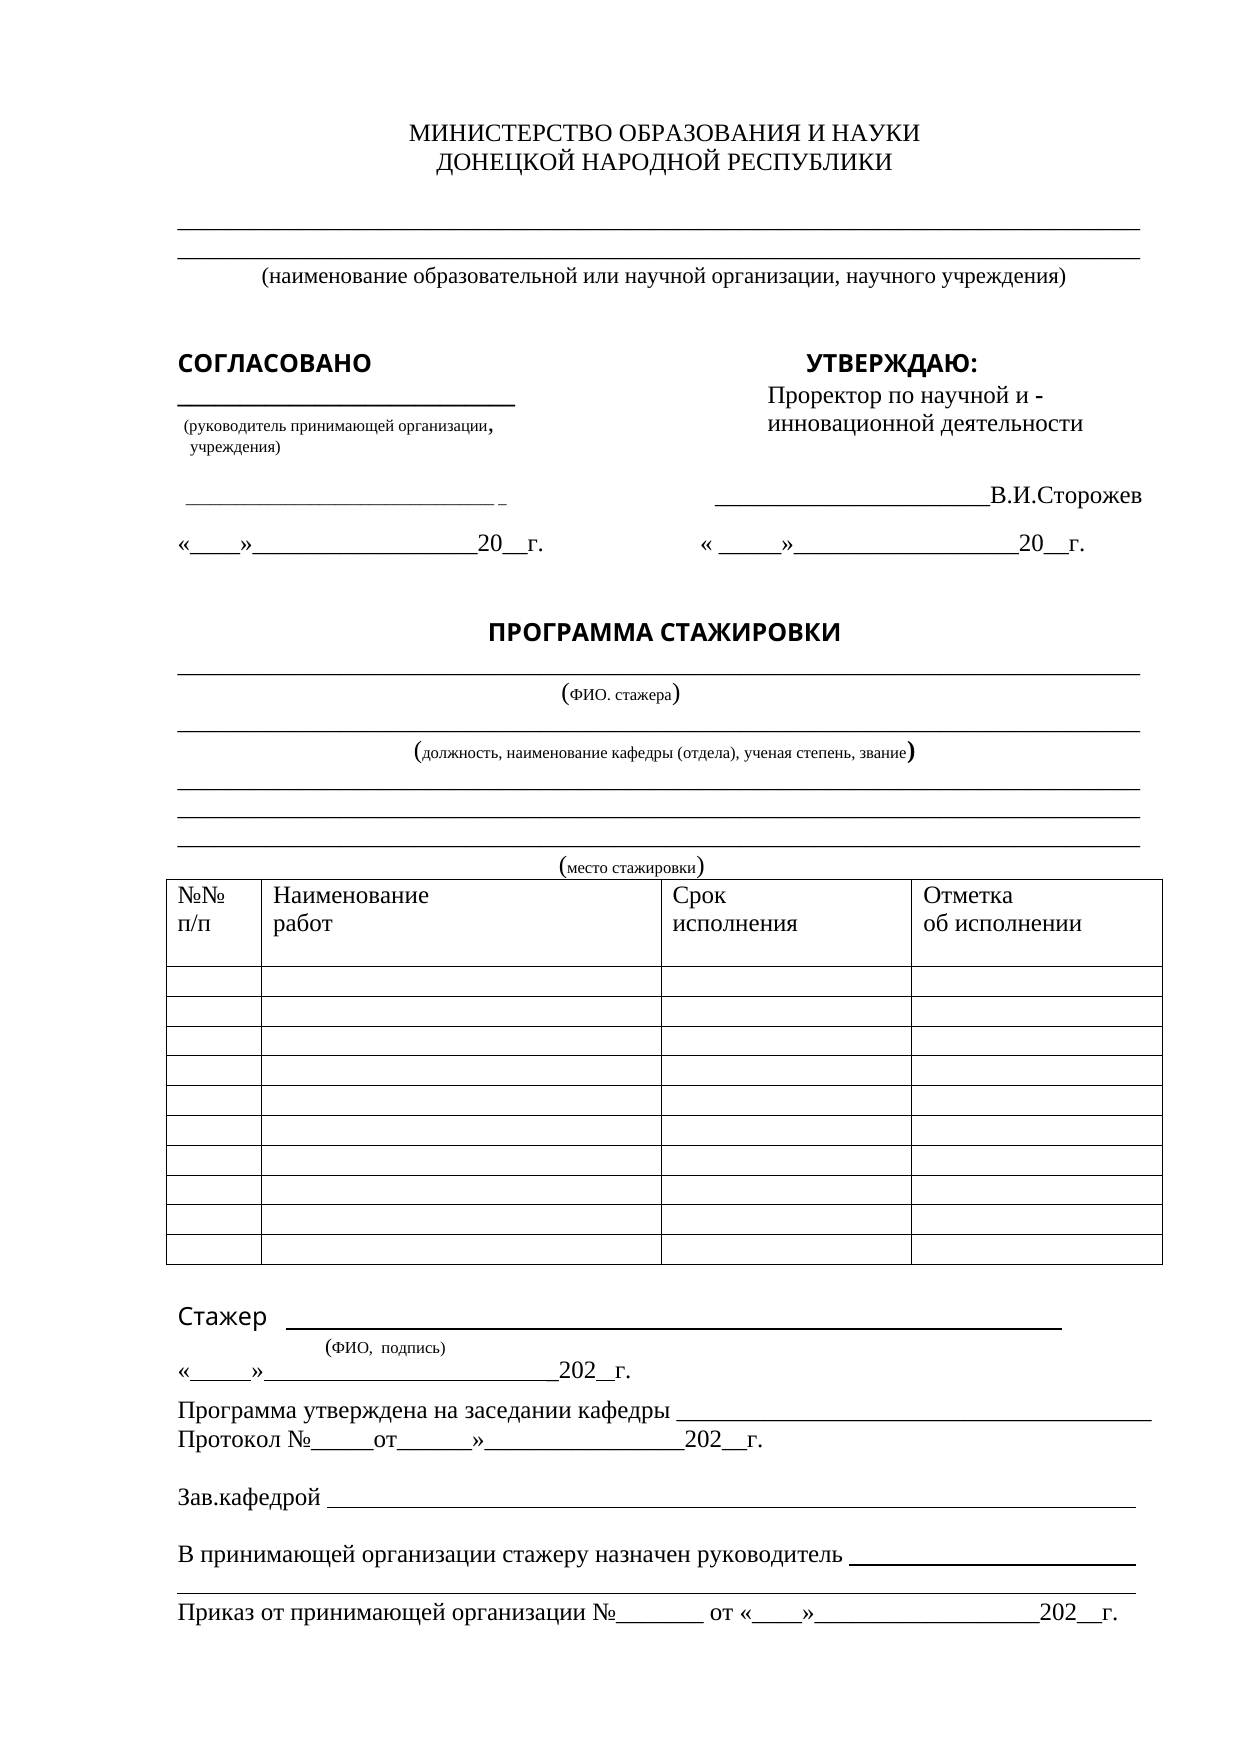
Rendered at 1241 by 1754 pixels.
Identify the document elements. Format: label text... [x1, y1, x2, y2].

text Зав.кафедрой [177, 1482, 1152, 1511]
text учреждения) [177, 437, 1152, 456]
text « » _202 г. [177, 1358, 1152, 1383]
table_header №№ п/п [167, 880, 261, 966]
text ___________________________ Проректор по научной и - [177, 380, 1152, 408]
text _____________________________________________________________________________ [177, 706, 1152, 735]
table_cell [912, 1146, 1162, 1174]
table_cell [262, 1205, 661, 1234]
text МИНИСТЕРСТВО ОБРАЗОВАНИЯ И НАУКИ [177, 118, 1152, 147]
table_cell [262, 1056, 661, 1085]
text (руководитель принимающей организации, инновационной деятельности [177, 408, 1152, 437]
table_cell [662, 1027, 911, 1055]
table_cell [262, 967, 661, 996]
table_cell [167, 1235, 261, 1264]
text ДОНЕЦКОЙ НАРОДНОЙ РЕСПУБЛИКИ [177, 147, 1152, 176]
table_cell [262, 1176, 661, 1204]
table_cell [167, 1146, 261, 1174]
table_cell [662, 1056, 911, 1085]
text (наименование образовательной или научной организации, научного учреждения) [177, 262, 1152, 288]
text Программа утверждена на заседании кафедры ______________________________________ Протокол №_____от______»________________202__г. [177, 1396, 1152, 1453]
table_cell [262, 1146, 661, 1174]
table_cell [662, 1205, 911, 1234]
text __________________________________________________________________________________________________________________________________________________________ [177, 764, 1152, 821]
text Приказ от принимающей организации №_______ от «____»__________________202__г. [177, 1597, 1152, 1626]
table_cell [912, 1027, 1162, 1055]
text ПРОГРАММА СТАЖИРОВКИ [177, 615, 1152, 649]
text Стажер [177, 1299, 1152, 1333]
table_cell [912, 1086, 1162, 1115]
table_cell [662, 1116, 911, 1145]
table_cell [262, 1116, 661, 1145]
table_cell [662, 1086, 911, 1115]
text (ФИО, подпись) [251, 1333, 1152, 1358]
table_cell [912, 1205, 1162, 1234]
table_cell [662, 1235, 911, 1264]
text «____»__________________20__г. « _____»__________________20__г. [177, 528, 1152, 557]
table_cell [167, 1116, 261, 1145]
table_cell [262, 1027, 661, 1055]
table_cell [662, 1146, 911, 1174]
table_cell [662, 967, 911, 996]
table_cell [262, 1086, 661, 1115]
table_cell [912, 1235, 1162, 1264]
table_cell [912, 1056, 1162, 1085]
text (место стажировки) [177, 850, 1152, 879]
table_cell [167, 967, 261, 996]
table_cell [912, 997, 1162, 1026]
table_cell [912, 1176, 1162, 1204]
text В принимающей организации стажеру назначен руководитель [177, 1539, 1152, 1597]
table_cell [167, 1056, 261, 1085]
table_cell [662, 1176, 911, 1204]
text _____________________________________ _ ______________________В.И.Сторожев [177, 481, 1152, 509]
text _____________________________________________________________________________ (ФИО. стажера) [177, 649, 1152, 706]
table_cell [167, 1086, 261, 1115]
table_cell [662, 997, 911, 1026]
table_cell [167, 1176, 261, 1204]
table_cell [262, 1235, 661, 1264]
table_cell [912, 1116, 1162, 1145]
text _____________________________________________________________________________ [177, 821, 1152, 850]
table_header Отметка об исполнении [912, 880, 1162, 966]
table_cell [167, 1205, 261, 1234]
text __________________________________________________________________________________________________________________________________________________________ [177, 204, 1152, 262]
table_cell [167, 1027, 261, 1055]
text (должность, наименование кафедры (отдела), ученая степень, звание) [177, 735, 1152, 764]
table_header Наименование работ [262, 880, 661, 966]
table_header Срок исполнения [662, 880, 911, 966]
text СОГЛАСОВАНО УТВЕРЖДАЮ: [177, 346, 1152, 380]
table_cell [262, 997, 661, 1026]
table_cell [167, 997, 261, 1026]
table_cell [912, 967, 1162, 996]
